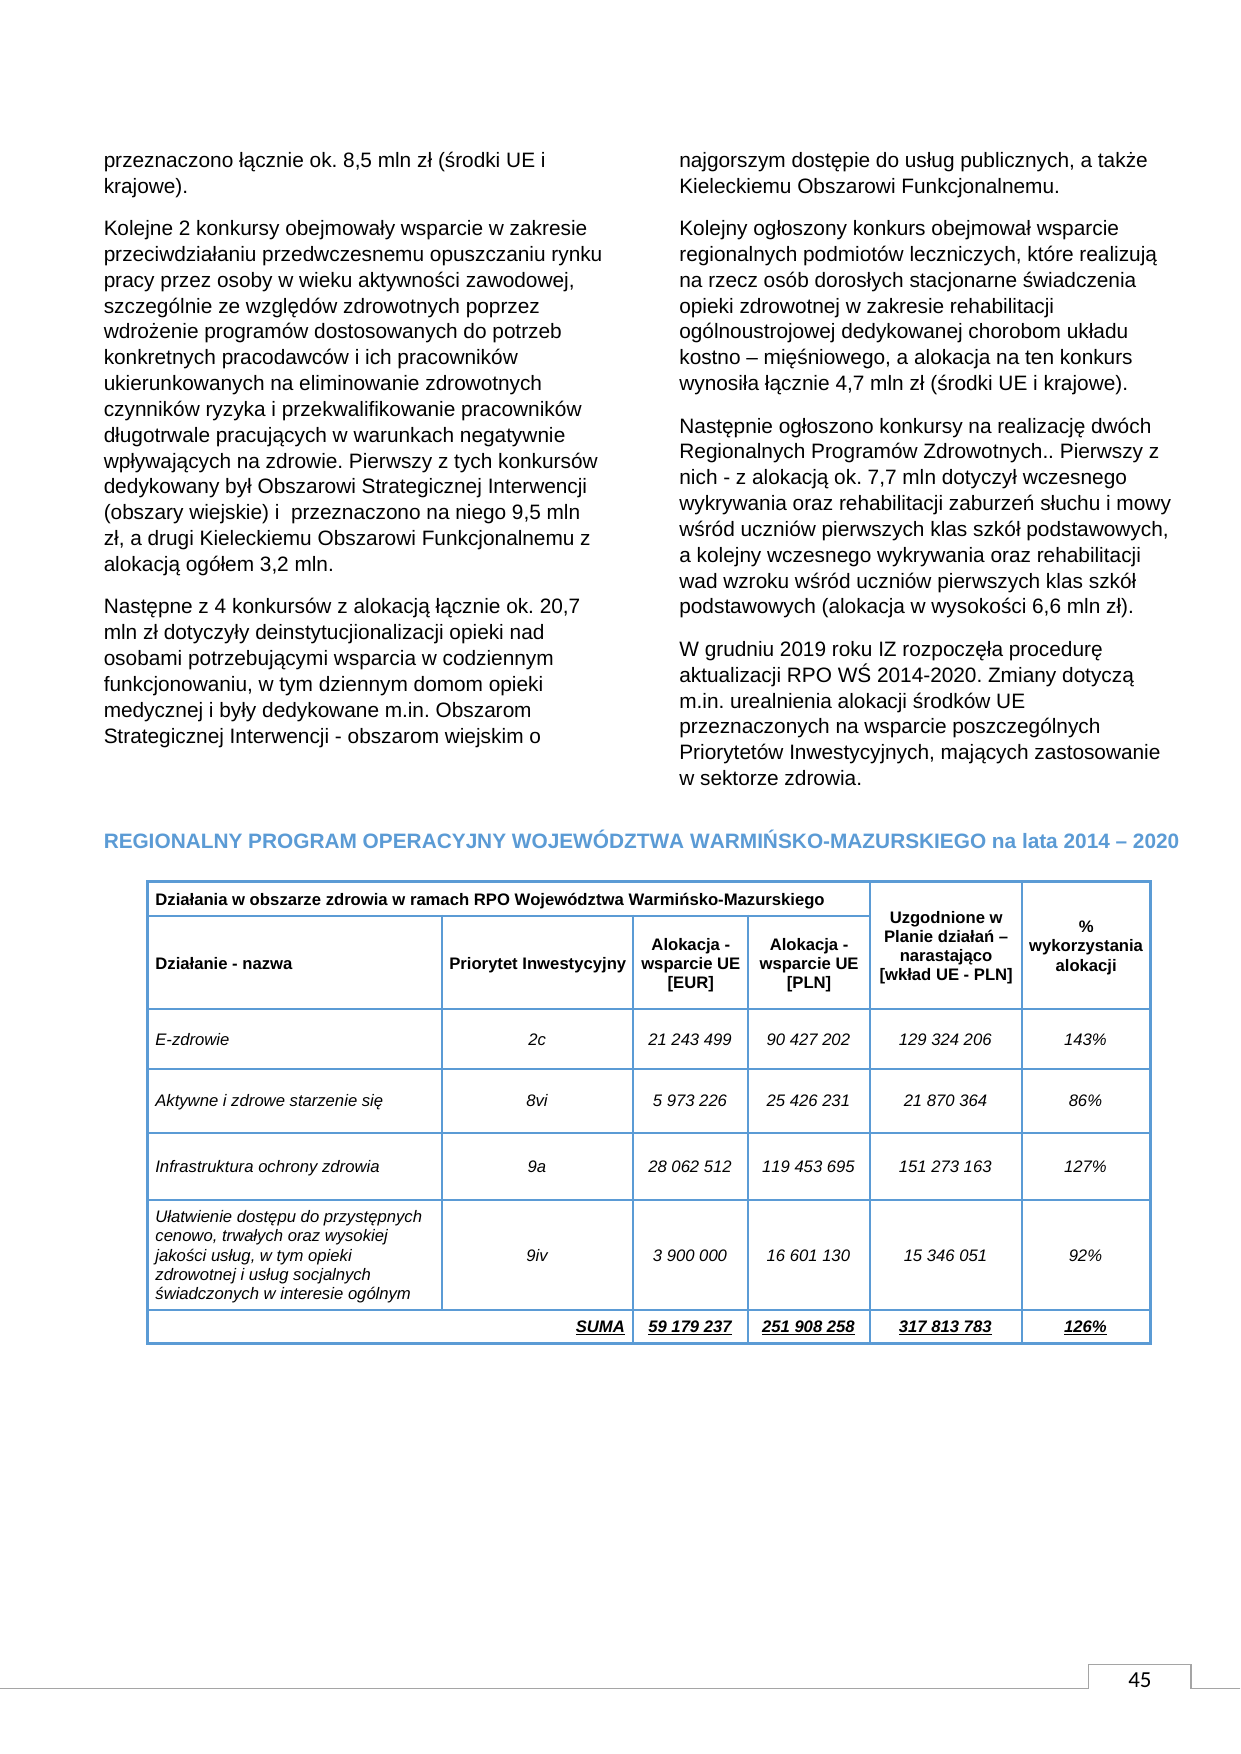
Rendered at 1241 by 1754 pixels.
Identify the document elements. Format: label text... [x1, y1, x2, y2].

table_cell Alokacja - wsparcie UE [PLN] [749, 917, 869, 1008]
table_cell Aktywne i zdrowe starzenie się [149, 1070, 441, 1132]
table_cell 317 813 783 [871, 1311, 1021, 1342]
table_cell 16 601 130 [749, 1201, 869, 1309]
table_cell SUMA [149, 1311, 632, 1342]
table_cell Alokacja - wsparcie UE [EUR] [634, 917, 747, 1008]
table_cell 9a [443, 1134, 632, 1199]
table_cell 21 243 499 [634, 1010, 747, 1068]
table_cell E-zdrowie [149, 1010, 441, 1068]
table_cell 28 062 512 [634, 1134, 747, 1199]
table_cell 5 973 226 [634, 1070, 747, 1132]
text Kolejne 2 konkursy obejmowały wsparcie w zakresie przeciwdziałaniu przedwczesnemu opuszczaniu rynku pracy przez osoby w wieku aktywności zawodowej, szczególnie ze względów zdrowotnych poprzez wdrożenie programów dostosowanych do potrzeb konkretnych pracodawców i ich pracowników ukierunkowanych na eliminowanie zdrowotnych czynników ryzyka i przekwalifikowanie pracowników długotrwale pracujących w warunkach negatywnie wpływających na zdrowie. Pierwszy z tych konkursów dedykowany był Obszarowi Strategicznej Interwencji (obszary wiejskie) i przeznaczono na niego 9,5 mln zł, a drugi Kieleckiemu Obszarowi Funkcjonalnemu z alokacją ogółem 3,2 mln. [103, 216, 605, 576]
table_cell 129 324 206 [871, 1010, 1021, 1068]
table_cell 59 179 237 [634, 1311, 747, 1342]
table_cell 92% [1023, 1201, 1149, 1309]
text Kolejny ogłoszony konkurs obejmował wsparcie regionalnych podmiotów leczniczych, które realizują na rzecz osób dorosłych stacjonarne świadczenia opieki zdrowotnej w zakresie rehabilitacji ogólnoustrojowej dedykowanej chorobom układu kostno – mięśniowego, a alokacja na ten konkurs wynosiła łącznie 4,7 mln zł (środki UE i krajowe). [679, 216, 1181, 395]
table_cell 127% [1023, 1134, 1149, 1199]
table_cell 2c [443, 1010, 632, 1068]
table_cell 3 900 000 [634, 1201, 747, 1309]
table_cell 251 908 258 [749, 1311, 869, 1342]
table_cell 151 273 163 [871, 1134, 1021, 1199]
subtitle REGIONALNY PROGRAM OPERACYJNY WOJEWÓDZTWA WARMIŃSKO-MAZURSKIEGO na lata 2014 – 2020 [103, 829, 1181, 853]
text Następnie ogłoszono konkursy na realizację dwóch Regionalnych Programów Zdrowotnych.. Pierwszy z nich - z alokacją ok. 7,7 mln dotyczył wczesnego wykrywania oraz rehabilitacji zaburzeń słuchu i mowy wśród uczniów pierwszych klas szkół podstawowych, a kolejny wczesnego wykrywania oraz rehabilitacji wad wzroku wśród uczniów pierwszych klas szkół podstawowych (alokacja w wysokości 6,6 mln zł). [679, 413, 1181, 618]
table_cell Działanie - nazwa [149, 917, 441, 1008]
table_cell 25 426 231 [749, 1070, 869, 1132]
text Następne z 4 konkursów z alokacją łącznie ok. 20,7 mln zł dotyczyły deinstytucjionalizacji opieki nad osobami potrzebującymi wsparcia w codziennym funkcjonowaniu, w tym dziennym domom opieki medycznej i były dedykowane m.in. Obszarom Strategicznej Interwencji - obszarom wiejskim o najgorszym dostępie do usług publicznych, a także Kieleckiemu Obszarowi Funkcjonalnemu. [679, 148, 1181, 197]
table_cell 90 427 202 [749, 1010, 869, 1068]
table_header Działania w obszarze zdrowia w ramach RPO Województwa Warmińsko-Mazurskiego [149, 883, 869, 914]
table_header Uzgodnione w Planie działań – narastająco [wkład UE - PLN] [871, 883, 1021, 1008]
table_cell 9iv [443, 1201, 632, 1309]
table_cell 86% [1023, 1070, 1149, 1132]
table_cell Infrastruktura ochrony zdrowia [149, 1134, 441, 1199]
table_cell 21 870 364 [871, 1070, 1021, 1132]
text W grudniu 2019 roku IZ rozpoczęła procedurę aktualizacji RPO WŚ 2014-2020. Zmiany dotyczą m.in. urealnienia alokacji środków UE przeznaczonych na wsparcie poszczególnych Priorytetów Inwestycyjnych, mających zastosowanie w sektorze zdrowia. [679, 637, 1181, 790]
table_cell 126% [1023, 1311, 1149, 1342]
table_cell 8vi [443, 1070, 632, 1132]
table_header % wykorzystania alokacji [1023, 883, 1149, 1008]
text Następne z 4 konkursów z alokacją łącznie ok. 20,7 mln zł dotyczyły deinstytucjionalizacji opieki nad osobami potrzebującymi wsparcia w codziennym funkcjonowaniu, w tym dziennym domom opieki medycznej i były dedykowane m.in. Obszarom Strategicznej Interwencji - obszarom wiejskim o najgorszym dostępie do usług publicznych, a także Kieleckiemu Obszarowi Funkcjonalnemu. [103, 594, 605, 747]
table_cell 143% [1023, 1010, 1149, 1068]
table_cell 119 453 695 [749, 1134, 869, 1199]
table_cell Ułatwienie dostępu do przystępnych cenowo, trwałych oraz wysokiej jakości usług, w tym opieki zdrowotnej i usług socjalnych świadczonych w interesie ogólnym [149, 1201, 441, 1309]
table_cell Priorytet Inwestycyjny [443, 917, 632, 1008]
table_cell 15 346 051 [871, 1201, 1021, 1309]
